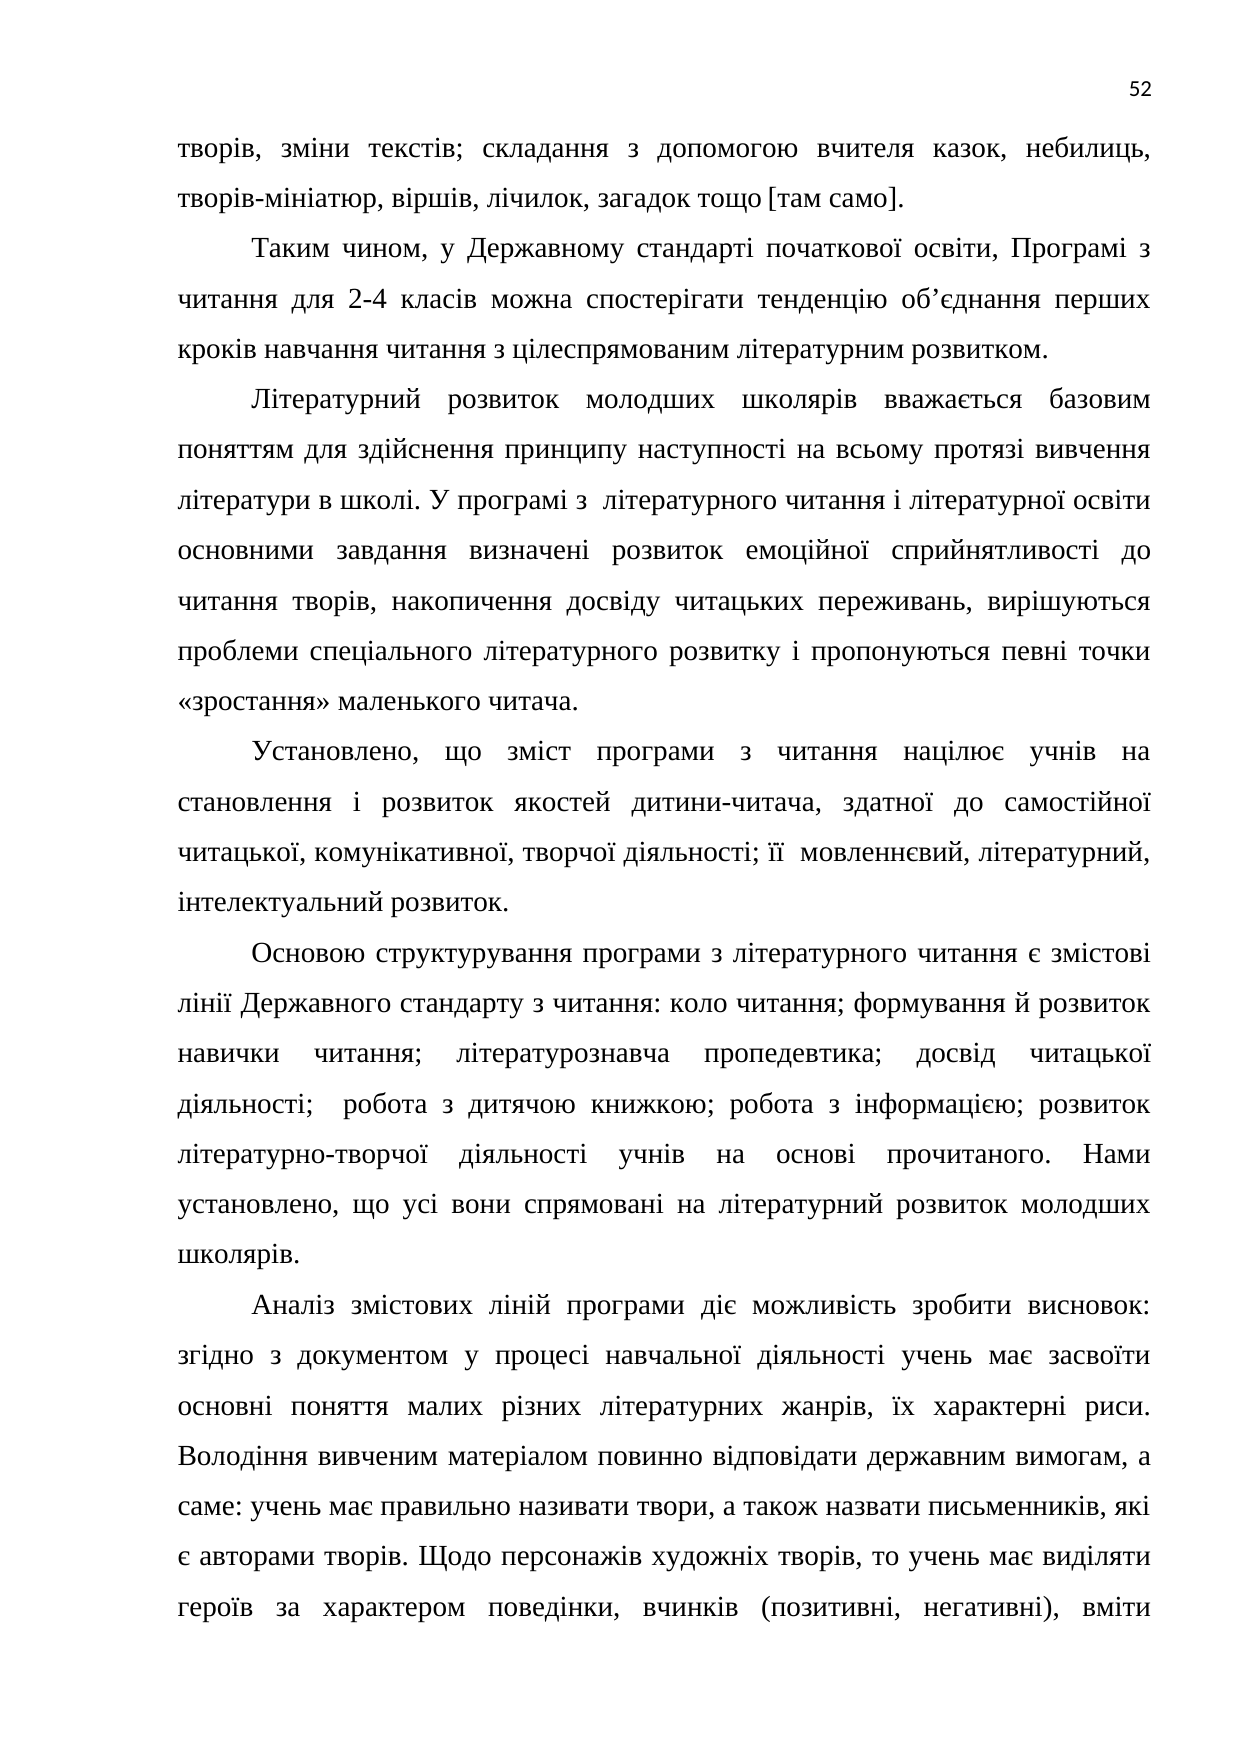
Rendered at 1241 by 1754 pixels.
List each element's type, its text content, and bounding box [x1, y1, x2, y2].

text Літературний розвиток молодших школярів вважається базовим поняттям для здійснення принципу наступності на всьому протязі вивчення літератури в школі. У програмі з літературного читання і літературної освіти основними завдання визначені розвиток емоційної сприйнятливості до читання творів, накопичення досвіду читацьких переживань, вирішуються проблеми спеціального літературного розвитку і пропонуються певні точки «зростання» маленького читача. [177, 381, 1152, 717]
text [177, 130, 1152, 214]
text Таким чином, у Державному стандарті початкової освіти, Програмі з читання для 2-4 класів можна спостерігати тенденцію об’єднання перших кроків навчання читання з цілеспрямованим літературним розвитком. [177, 230, 1152, 364]
text Установлено, що зміст програми з читання націлює учнів на становлення і розвиток якостей дитини-читача, здатної до самостійної читацької, комунікативної, творчої діяльності; її мовленнєвий, літературний, інтелектуальний розвиток. [177, 733, 1152, 918]
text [177, 1287, 1152, 1622]
text Основою структурування програми з літературного читання є змістові лінії Державного стандарту з читання: коло читання; формування й розвиток навички читання; літературознавча пропедевтика; досвід читацької діяльності; робота з дитячою книжкою; робота з інформацією; розвиток літературно-творчої діяльності учнів на основі прочитаного. Нами установлено, що усі вони спрямовані на літературний розвиток молодших школярів. [177, 935, 1152, 1270]
